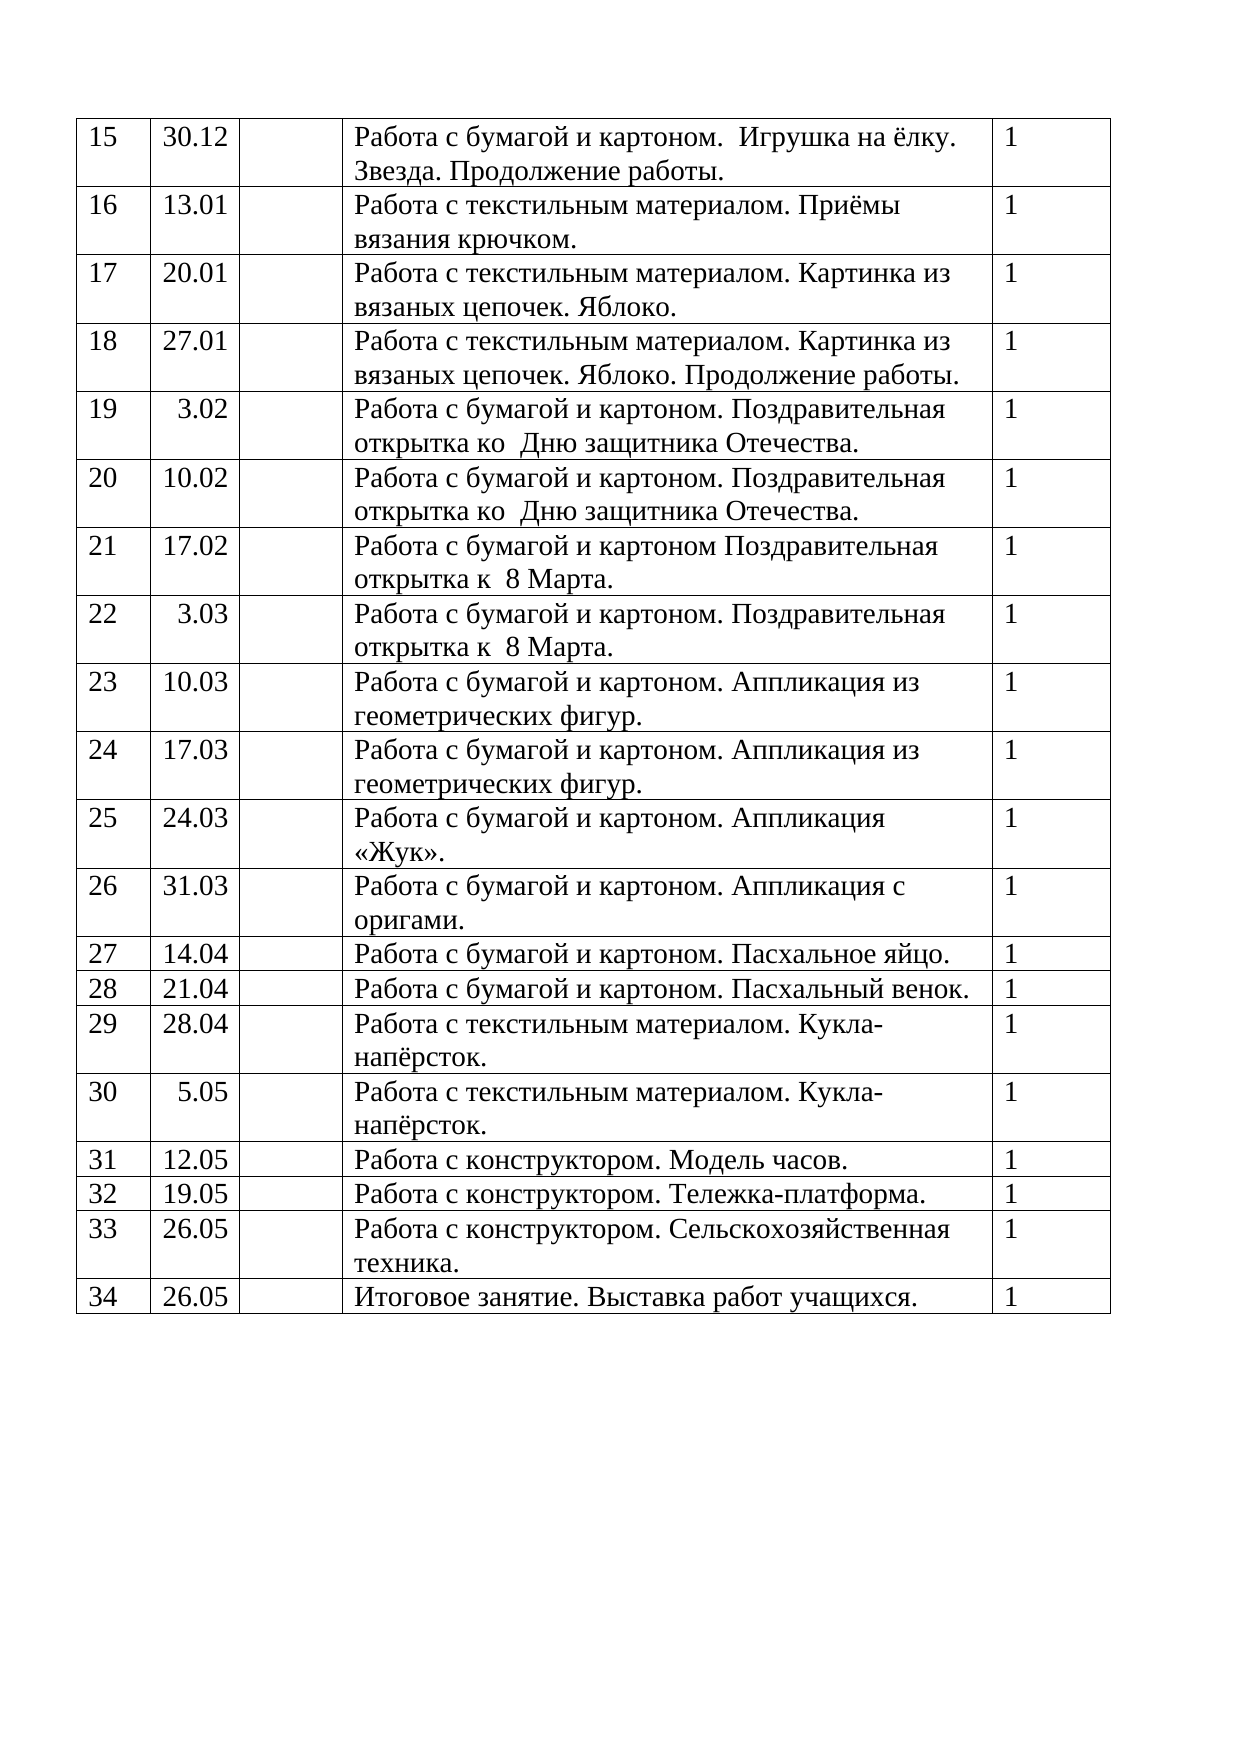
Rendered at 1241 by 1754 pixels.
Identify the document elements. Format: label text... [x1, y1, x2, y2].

table_cell [240, 664, 342, 731]
table_cell [240, 971, 342, 1005]
table_cell 28.04 [151, 1006, 239, 1073]
table_cell [240, 1074, 342, 1141]
table_cell 14.04 [151, 937, 239, 970]
table_cell 1 [993, 800, 1110, 867]
table_cell [240, 392, 342, 459]
table_cell 28 [77, 971, 150, 1005]
table_cell 20 [77, 460, 150, 527]
table_cell [240, 800, 342, 867]
table_cell 1 [993, 1279, 1110, 1313]
table_cell Работа с бумагой и картоном. Пасхальное яйцо. [343, 937, 992, 970]
table_cell [240, 937, 342, 970]
table_cell Работа с текстильным материалом. Картинка из вязаных цепочек. Яблоко. Продолжение работы. [343, 324, 992, 391]
table_cell 21 [77, 528, 150, 595]
table_cell Работа с бумагой и картоном. Игрушка на ёлку. Звезда. Продолжение работы. [343, 119, 992, 186]
table_cell 19 [77, 392, 150, 459]
table_cell Работа с бумагой и картоном. Аппликация с оригами. [343, 869, 992, 936]
table_cell 1 [993, 664, 1110, 731]
table_cell 1 [993, 732, 1110, 799]
table_cell Работа с бумагой и картоном. Аппликация «Жук». [343, 800, 992, 867]
table_cell 17.03 [151, 732, 239, 799]
table_cell 5.05 [151, 1074, 239, 1141]
table_cell [240, 1211, 342, 1278]
table_cell 10.03 [151, 664, 239, 731]
table_cell 1 [993, 1142, 1110, 1176]
table_cell [240, 1142, 342, 1176]
table_cell 26 [77, 869, 150, 936]
table_cell 20.01 [151, 255, 239, 322]
table_cell 26.05 [151, 1211, 239, 1278]
table_cell 1 [993, 1177, 1110, 1210]
table_cell Работа с текстильным материалом. Кукла-напёрсток. [343, 1006, 992, 1073]
table_cell [240, 1177, 342, 1210]
table_cell 18 [77, 324, 150, 391]
table_cell 1 [993, 324, 1110, 391]
table_cell 1 [993, 392, 1110, 459]
table_cell 24 [77, 732, 150, 799]
table_cell [240, 324, 342, 391]
table_cell 25 [77, 800, 150, 867]
table_cell [240, 869, 342, 936]
table_cell Итоговое занятие. Выставка работ учащихся. [343, 1279, 992, 1313]
table_cell 24.03 [151, 800, 239, 867]
table_cell [240, 460, 342, 527]
table_cell 19.05 [151, 1177, 239, 1210]
table_cell [240, 187, 342, 254]
table_cell 31.03 [151, 869, 239, 936]
table_cell Работа с конструктором. Модель часов. [343, 1142, 992, 1176]
table_cell 1 [993, 528, 1110, 595]
table_cell 1 [993, 1006, 1110, 1073]
table_cell Работа с бумагой и картоном Поздравительная открытка к 8 Марта. [343, 528, 992, 595]
table_cell 31 [77, 1142, 150, 1176]
table_cell 26.05 [151, 1279, 239, 1313]
table_cell Работа с бумагой и картоном. Аппликация из геометрических фигур. [343, 732, 992, 799]
table_cell 1 [993, 460, 1110, 527]
table_cell 22 [77, 596, 150, 663]
table_cell 30.12 [151, 119, 239, 186]
table_cell Работа с конструктором. Тележка-платформа. [343, 1177, 992, 1210]
table_cell Работа с текстильным материалом. Кукла-напёрсток. [343, 1074, 992, 1141]
table_cell Работа с бумагой и картоном. Поздравительная открытка к 8 Марта. [343, 596, 992, 663]
table_cell 27.01 [151, 324, 239, 391]
table_cell 33 [77, 1211, 150, 1278]
table_cell 10.02 [151, 460, 239, 527]
table_cell 1 [993, 1074, 1110, 1141]
table_cell 17 [77, 255, 150, 322]
table_cell [240, 528, 342, 595]
table_cell Работа с текстильным материалом. Картинка из вязаных цепочек. Яблоко. [343, 255, 992, 322]
table_cell 1 [993, 869, 1110, 936]
table_cell [240, 1006, 342, 1073]
table_cell 1 [993, 119, 1110, 186]
table_cell 3.02 [151, 392, 239, 459]
table_cell 3.03 [151, 596, 239, 663]
table_cell 32 [77, 1177, 150, 1210]
table_cell 1 [993, 971, 1110, 1005]
table_cell 27 [77, 937, 150, 970]
table_cell 1 [993, 937, 1110, 970]
table_cell 29 [77, 1006, 150, 1073]
table_cell 30 [77, 1074, 150, 1141]
table_cell Работа с конструктором. Сельскохозяйственная техника. [343, 1211, 992, 1278]
table_cell 12.05 [151, 1142, 239, 1176]
table_cell [240, 596, 342, 663]
table_cell 13.01 [151, 187, 239, 254]
table_cell 1 [993, 596, 1110, 663]
table_cell [240, 1279, 342, 1313]
table_cell 21.04 [151, 971, 239, 1005]
table_cell Работа с бумагой и картоном. Поздравительная открытка ко Дню защитника Отечества. [343, 460, 992, 527]
table_cell 1 [993, 1211, 1110, 1278]
table_cell 1 [993, 255, 1110, 322]
table_cell 16 [77, 187, 150, 254]
table_cell Работа с бумагой и картоном. Пасхальный венок. [343, 971, 992, 1005]
table_cell Работа с бумагой и картоном. Аппликация из геометрических фигур. [343, 664, 992, 731]
table_cell Работа с текстильным материалом. Приёмы вязания крючком. [343, 187, 992, 254]
table_cell 34 [77, 1279, 150, 1313]
table_cell 23 [77, 664, 150, 731]
table_cell Работа с бумагой и картоном. Поздравительная открытка ко Дню защитника Отечества. [343, 392, 992, 459]
table_cell [240, 119, 342, 186]
table_cell 1 [993, 187, 1110, 254]
table_cell [240, 732, 342, 799]
table_cell [240, 255, 342, 322]
table_cell 15 [77, 119, 150, 186]
table_cell 17.02 [151, 528, 239, 595]
